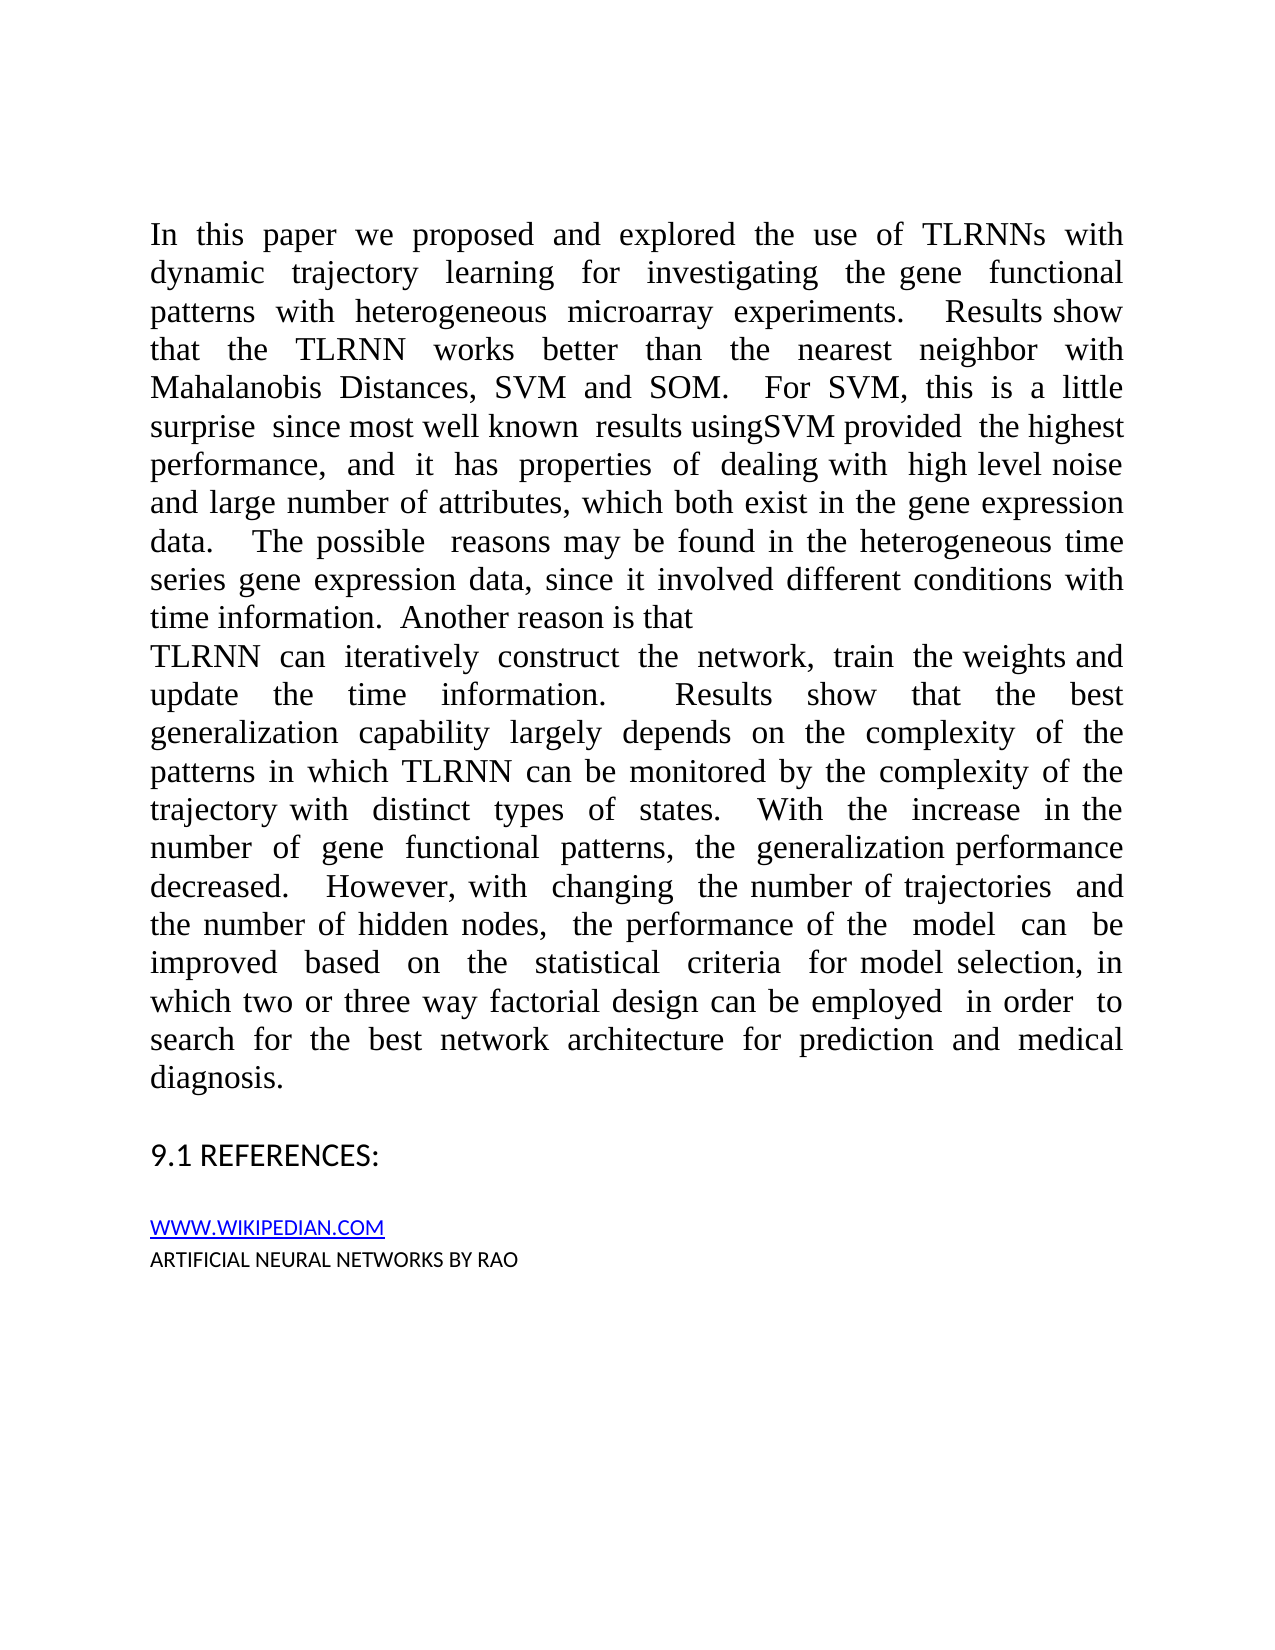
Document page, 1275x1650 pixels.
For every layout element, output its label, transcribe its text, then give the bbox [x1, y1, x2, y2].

text 9.1 REFERENCES: [150, 1134, 1125, 1175]
text TLRNN can iteratively construct the network, train the weights and update the time information. Results show that the best generalization capability largely depends on the complexity of the patterns in which TLRNN can be monitored by the complexity of the trajectory with distinct types of states. With the increase in the number of gene functional patterns, the generalization performance decreased. However, with changing the number of trajectories and the number of hidden nodes, the performance of the model can be improved based on the statistical criteria for model selection, in which two or three way factorial design can be employed in order to search for the best network architecture for prediction and medical diagnosis. [150, 636, 1125, 1096]
text ARTIFICIAL NEURAL NETWORKS BY RAO [150, 1246, 1125, 1273]
text In this paper we proposed and explored the use of TLRNNs with dynamic trajectory learning for investigating the gene functional patterns with heterogeneous microarray experiments. Results show that the TLRNN works better than the nearest neighbor with Mahalanobis Distances, SVM and SOM. For SVM, this is a little surprise since most well known results usingSVM provided the highest performance, and it has properties of dealing with high level noise and large number of attributes, which both exist in the gene expression data. The possible reasons may be found in the heterogeneous time series gene expression data, since it involved different conditions with time information. Another reason is that [150, 214, 1125, 636]
text WWW.WIKIPEDIAN.COM [150, 1213, 1125, 1241]
